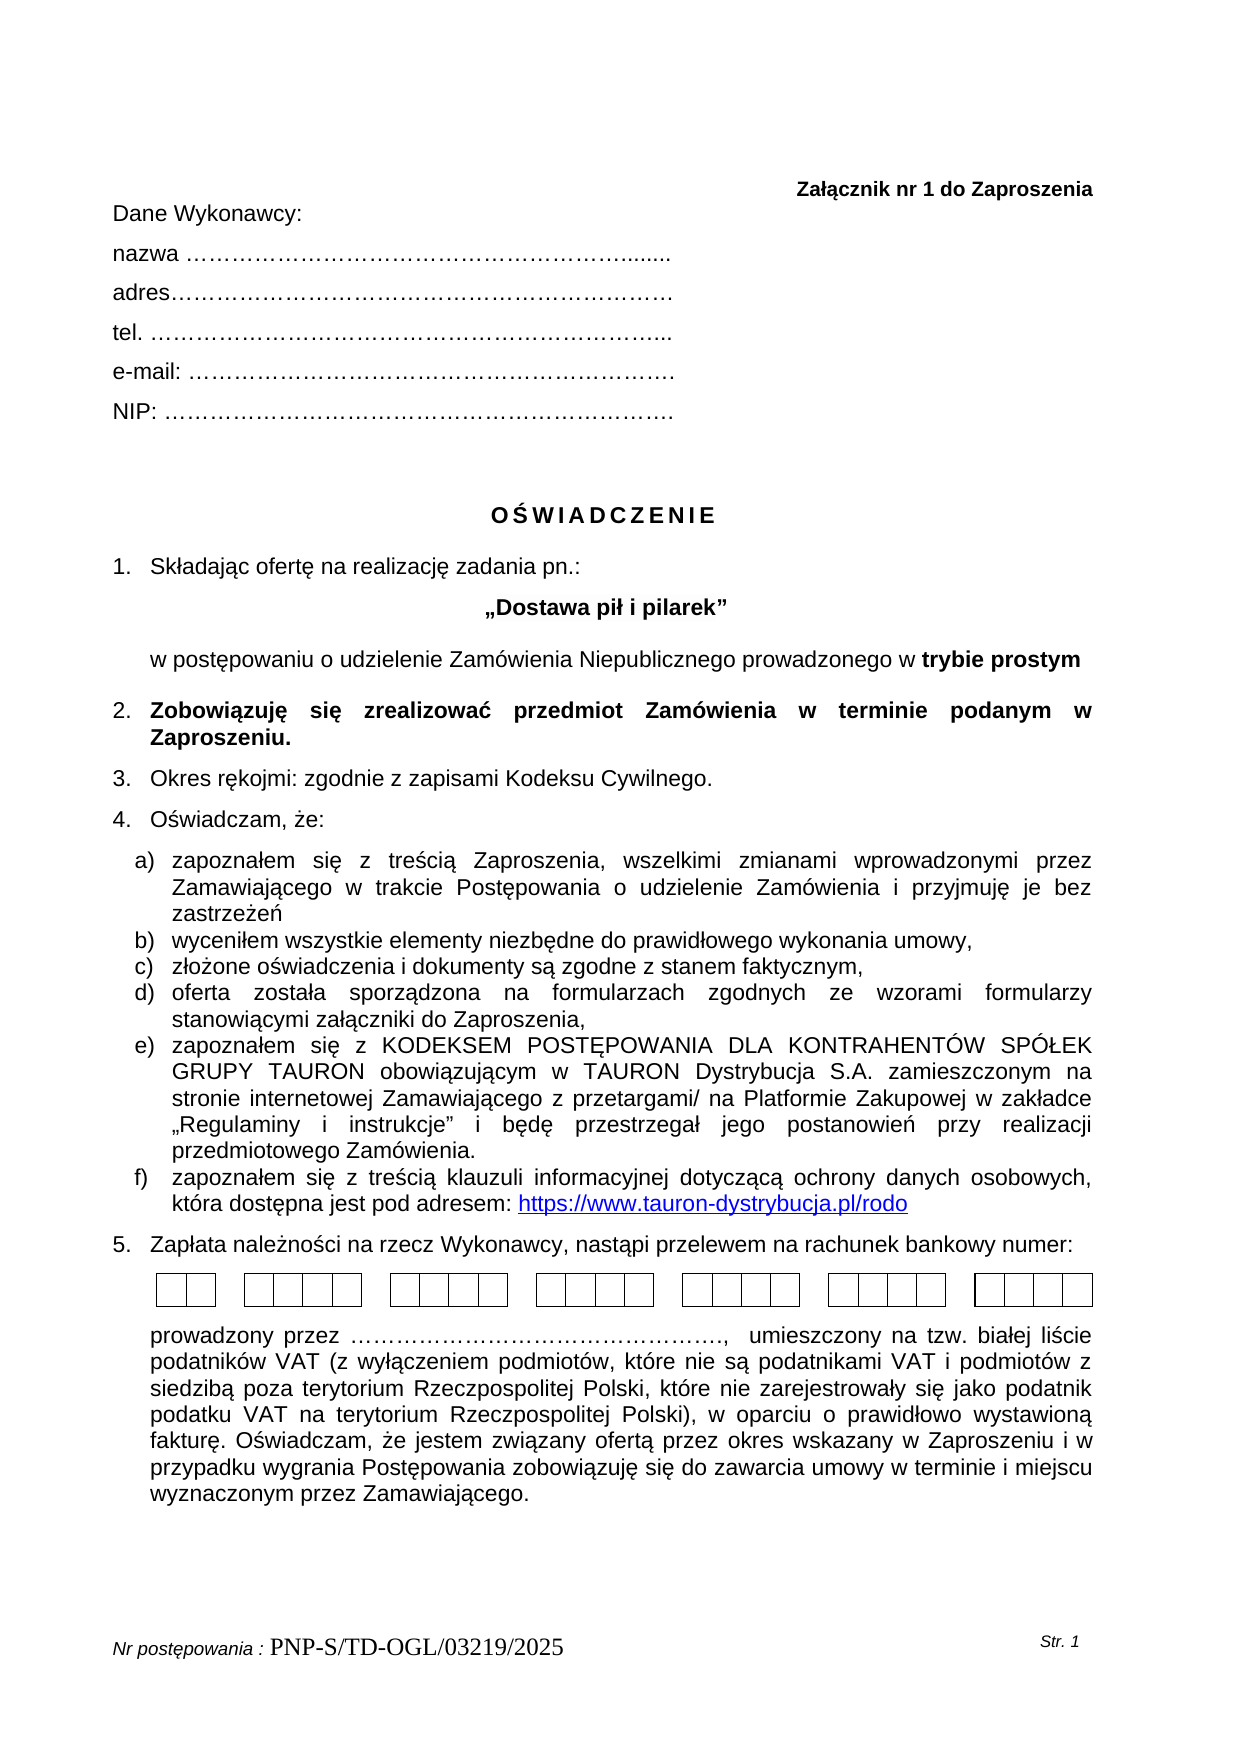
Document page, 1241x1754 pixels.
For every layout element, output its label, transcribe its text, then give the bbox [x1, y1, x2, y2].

list złożone oświadczenia i dokumenty są zgodne z stanem faktycznym, [134, 953, 1093, 979]
list Okres rękojmi: zgodnie z zapisami Kodeksu Cywilnego. [112, 765, 1093, 791]
table_header [859, 1274, 887, 1306]
text Dane Wykonawcy: [112, 200, 1093, 227]
table_header [946, 1273, 974, 1306]
table_header [216, 1273, 244, 1306]
list Składając ofertę na realizację zadania pn.: [112, 553, 1093, 579]
table_header [596, 1274, 624, 1306]
table_header [537, 1274, 565, 1306]
list zapoznałem się z treścią klauzuli informacyjnej dotyczącą ochrony danych osobowych, która dostępna jest pod adresem: https://www.tauron-dystrybucja.pl/rodo [134, 1164, 1093, 1216]
table_header [479, 1274, 507, 1306]
table_header [420, 1274, 448, 1306]
table_header [683, 1274, 712, 1306]
table_header [888, 1274, 916, 1306]
table_header [713, 1274, 741, 1306]
list Zobowiązuję się zrealizować przedmiot Zamówienia w terminie podanym w Zaproszeniu. [112, 697, 1093, 750]
table_header [333, 1274, 361, 1306]
table_header [157, 1274, 186, 1306]
table_header [566, 1274, 595, 1306]
subtitle Załącznik nr 1 do Zaproszenia [112, 176, 1093, 200]
table_header [829, 1274, 858, 1306]
table_header [625, 1274, 653, 1306]
text NIP: …………………………………………………………. [112, 398, 1093, 424]
list Oświadczam, że: [112, 806, 1093, 832]
text „Dostawa pił i pilarek” [112, 594, 496, 621]
text „Dostawa pił i pilarek” [716, 594, 1093, 621]
table_header [187, 1274, 215, 1306]
list zapoznałem się z KODEKSEM POSTĘPOWANIA DLA KONTRAHENTÓW SPÓŁEK GRUPY TAURON obowiązującym w TAURON Dystrybucja S.A. zamieszczonym na stronie internetowej Zamawiającego z przetargami/ na Platformie Zakupowej w zakładce „Regulaminy i instrukcje” i będę przestrzegał jego postanowień przy realizacji przedmiotowego Zamówienia. [134, 1032, 1093, 1164]
table_header [449, 1274, 478, 1306]
table_header [1034, 1274, 1062, 1306]
list Zapłata należności na rzecz Wykonawcy, nastąpi przelewem na rachunek bankowy numer: [112, 1231, 1093, 1258]
text adres………………………………………………………… [112, 279, 1093, 306]
table_header [742, 1274, 770, 1306]
list oferta została sporządzona na formularzach zgodnych ze wzorami formularzy stanowiącymi załączniki do Zaproszenia, [134, 979, 1093, 1032]
text OŚWIADCZENIE [112, 502, 1093, 528]
table_header [508, 1273, 536, 1306]
table_header [976, 1274, 1004, 1306]
list wyceniłem wszystkie elementy niezbędne do prawidłowego wykonania umowy, [134, 927, 1093, 953]
table_header [303, 1274, 332, 1306]
table_header [245, 1274, 273, 1306]
table_header [771, 1274, 799, 1306]
table_header [654, 1273, 682, 1306]
table_header [274, 1274, 302, 1306]
table_header [1005, 1274, 1033, 1306]
text nazwa …………………………………………………........ [112, 240, 1093, 266]
table_header [362, 1273, 390, 1306]
table_header [917, 1274, 945, 1306]
text w postępowaniu o udzielenie Zamówienia Niepublicznego prowadzonego w trybie prostym [150, 646, 1093, 672]
table_header [391, 1274, 419, 1306]
table_header [1063, 1274, 1092, 1306]
text prowadzony przez …………………………………………., umieszczony na tzw. białej liście podatników VAT (z wyłączeniem podmiotów, które nie są podatnikami VAT i podmiotów z siedzibą poza terytorium Rzeczpospolitej Polski, które nie zarejestrowały się jako podatnik podatku VAT na terytorium Rzeczpospolitej Polski), w oparciu o prawidłowo wystawioną fakturę. Oświadczam, że jestem związany ofertą przez okres wskazany w Zaproszeniu i w przypadku wygrania Postępowania zobowiązuję się do zawarcia umowy w terminie i miejscu wyznaczonym przez Zamawiającego. [150, 1322, 1093, 1506]
text tel. …………………………………………………………... [112, 319, 1093, 345]
list zapoznałem się z treścią Zaproszenia, wszelkimi zmianami wprowadzonymi przez Zamawiającego w trakcie Postępowania o udzielenie Zamówienia i przyjmuję je bez zastrzeżeń [134, 847, 1093, 927]
table_header [800, 1273, 828, 1306]
text e-mail: ………………………………………………………. [112, 358, 1093, 384]
